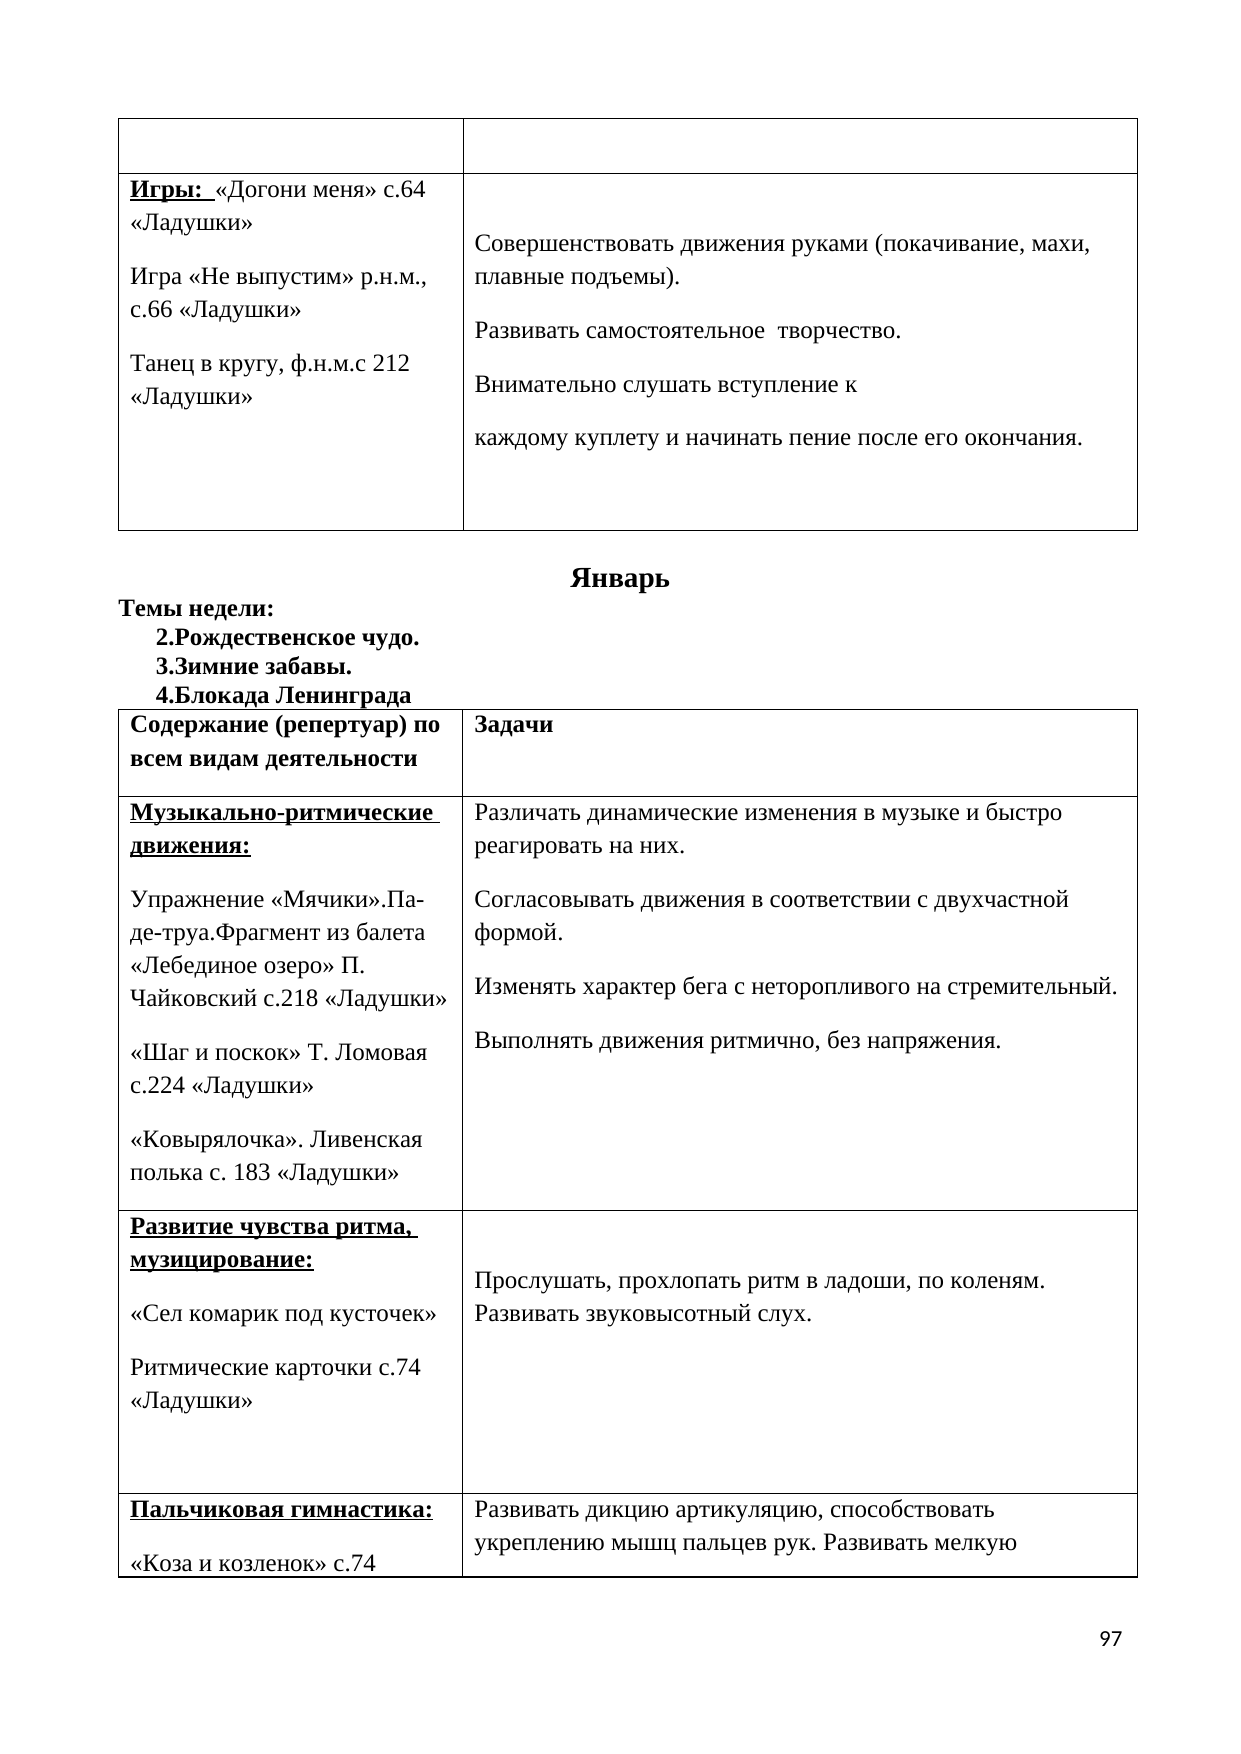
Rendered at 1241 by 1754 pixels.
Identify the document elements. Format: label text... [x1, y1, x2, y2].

text 3.Зимние забавы. [156, 651, 1122, 680]
table_cell Совершенствовать движения руками (покачивание, махи, плавные подъемы). Развивать самостоятельное творчество. Внимательно слушать вступление к каждому куплету и начинать пение после его окончания. [464, 174, 1137, 530]
table_header Содержание (репертуар) по всем видам деятельности [119, 710, 462, 796]
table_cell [463, 1494, 1137, 1576]
table_cell Различать динамические изменения в музыке и быстро реагировать на них. Согласовывать движения в соответствии с двухчастной формой. Изменять характер бега с неторопливого на стремительный. Выполнять движения ритмично, без напряжения. [463, 797, 1137, 1210]
text Темы недели: [118, 593, 1122, 622]
text 2.Рождественское чудо. [156, 622, 1122, 651]
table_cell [119, 119, 463, 173]
table_cell Развитие чувства ритма, музицирование: «Сел комарик под кусточек» Ритмические карточки с.74 «Ладушки» [119, 1211, 462, 1493]
text 4.Блокада Ленинграда [156, 680, 1122, 708]
table_header Задачи [463, 710, 1137, 796]
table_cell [119, 1494, 462, 1576]
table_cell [464, 119, 1137, 173]
table_cell Игры: «Догони меня» с.64 «Ладушки» Игра «Не выпустим» р.н.м., с.66 «Ладушки» Танец в кругу, ф.н.м.с 212 «Ладушки» [119, 174, 463, 530]
text Январь [118, 560, 1122, 593]
table_cell Прослушать, прохлопать ритм в ладоши, по коленям. Развивать звуковысотный слух. [463, 1211, 1137, 1493]
table_cell Музыкально-ритмические движения: Упражнение «Мячики».Па-де-труа.Фрагмент из балета «Лебединое озеро» П. Чайковский с.218 «Ладушки» «Шаг и поскок» Т. Ломовая с.224 «Ладушки» «Ковырялочка». Ливенская полька с. 183 «Ладушки» [119, 797, 462, 1210]
